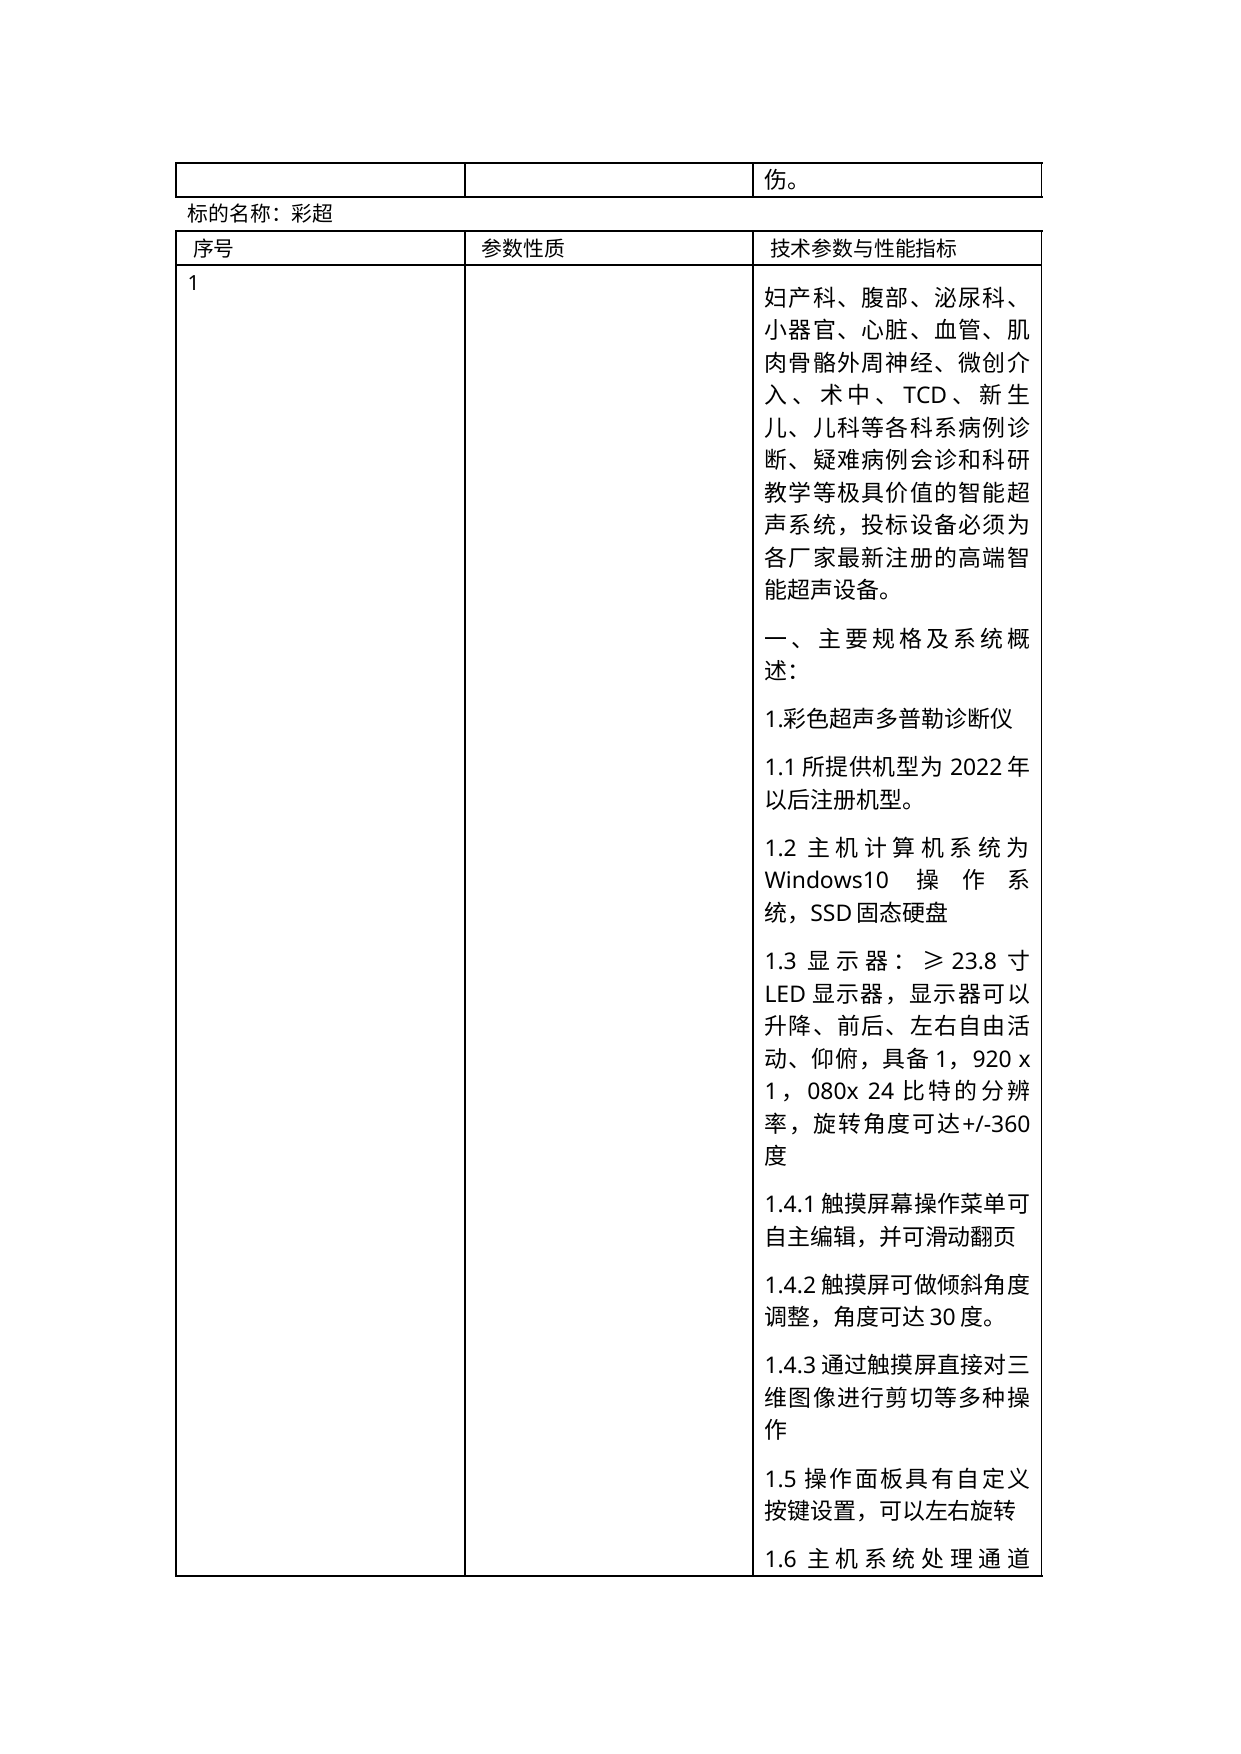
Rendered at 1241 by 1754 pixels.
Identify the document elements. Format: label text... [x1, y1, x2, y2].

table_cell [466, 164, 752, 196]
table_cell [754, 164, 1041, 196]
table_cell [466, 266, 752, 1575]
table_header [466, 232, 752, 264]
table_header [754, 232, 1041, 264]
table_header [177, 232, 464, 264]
text 标的名称：彩超 [187, 198, 1053, 230]
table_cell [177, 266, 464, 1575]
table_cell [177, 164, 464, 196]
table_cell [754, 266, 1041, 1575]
